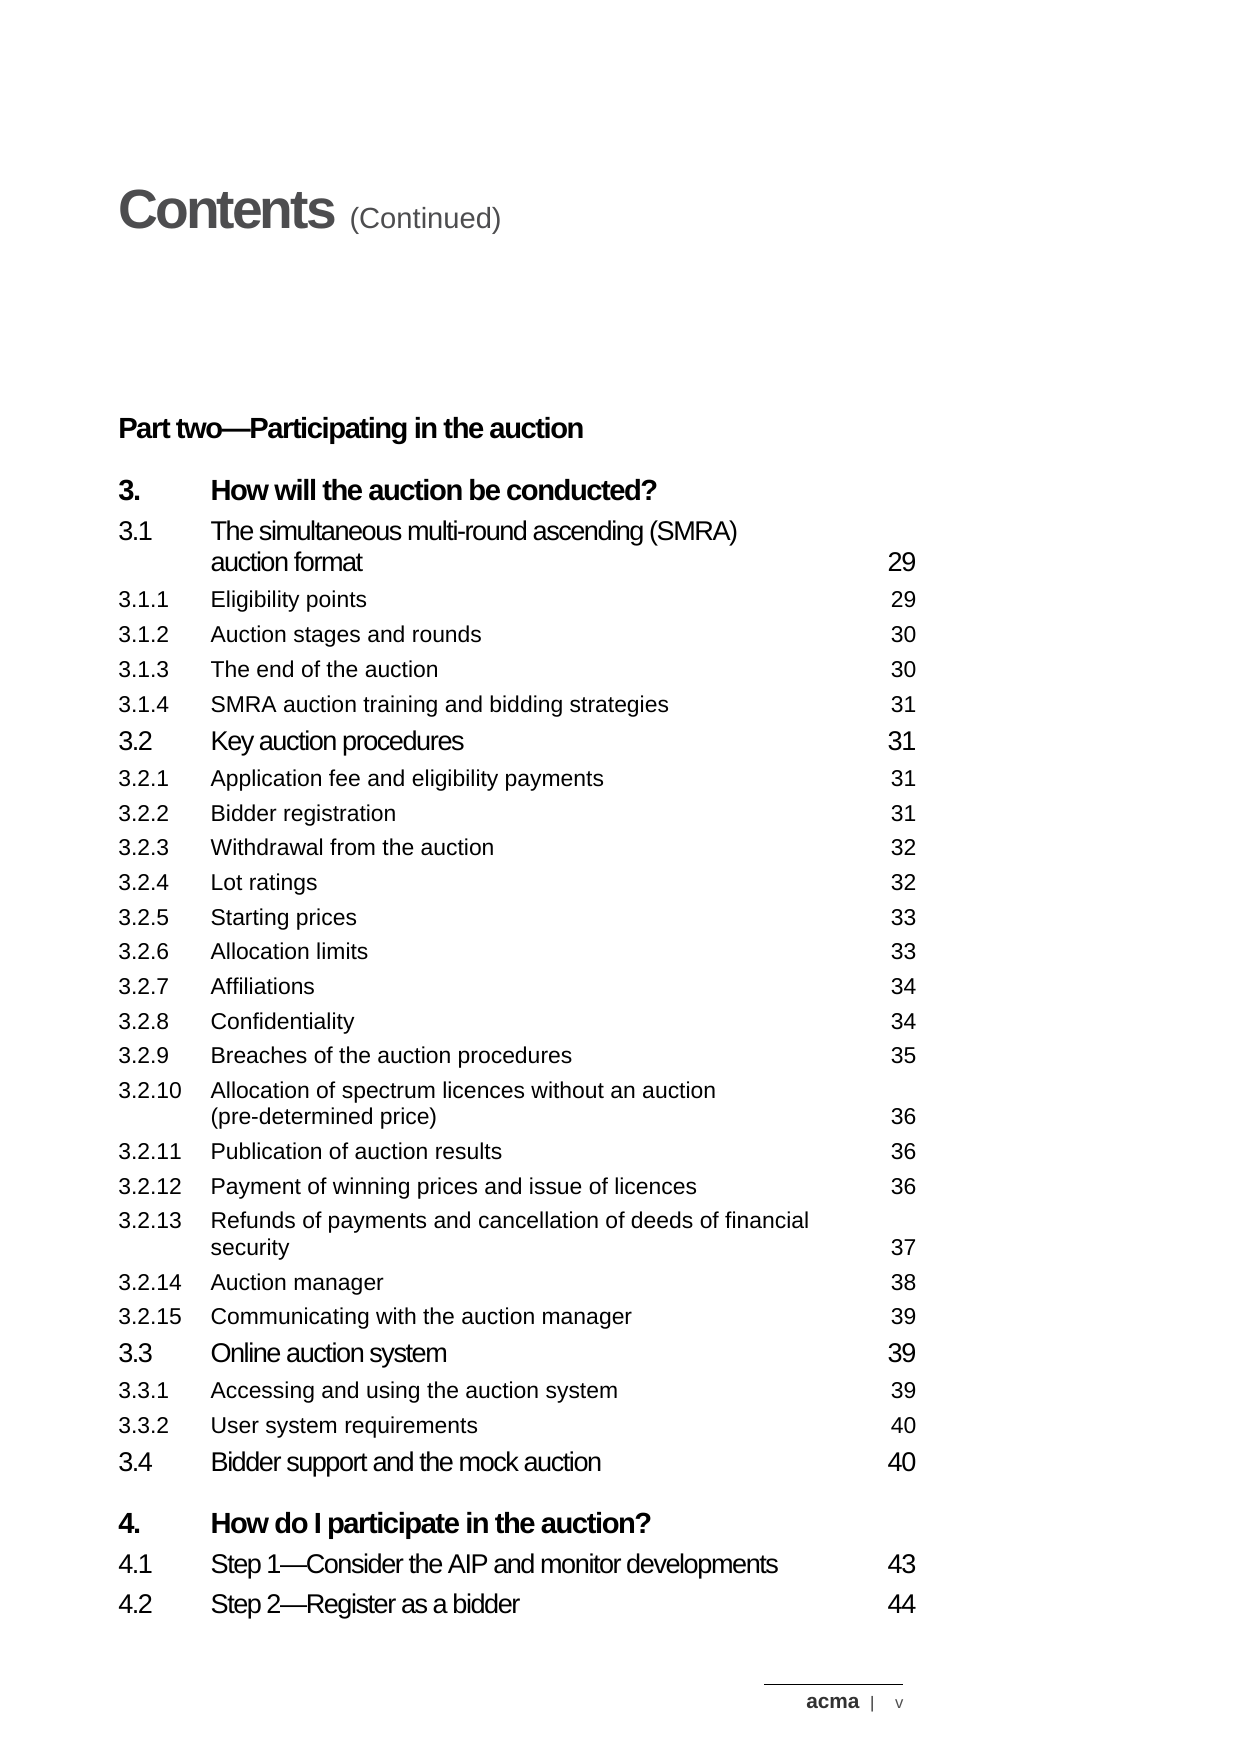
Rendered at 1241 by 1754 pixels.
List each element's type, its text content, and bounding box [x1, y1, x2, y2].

text 3.2.12 Payment of winning prices and issue of licences 36 [118, 1173, 917, 1199]
text 3.2.13 Refunds of payments and cancellation of deeds of financial security 37 [118, 1207, 917, 1260]
text 3.2.2 Bidder registration 31 [118, 799, 917, 826]
text 4.2 Step 2—Register as a bidder 44 [118, 1588, 917, 1620]
text 3.4 Bidder support and the mock auction 40 [118, 1447, 917, 1478]
text 3.3.1 Accessing and using the auction system 39 [118, 1377, 917, 1404]
text 3.3 Online auction system 39 [118, 1338, 917, 1369]
text 3.2.10 Allocation of spectrum licences without an auction (pre-determined price) 36 [118, 1077, 917, 1130]
text 3.2.9 Breaches of the auction procedures 35 [118, 1042, 917, 1069]
text Part two—Participating in the auction 27 [118, 411, 828, 445]
text 3.2.4 Lot ratings 32 [118, 869, 917, 895]
text 3.2.3 Withdrawal from the auction 32 [118, 834, 917, 861]
text 3.1.4 SMRA auction training and bidding strategies 31 [118, 691, 917, 717]
text 3.2.5 Starting prices 33 [118, 903, 917, 930]
text 3.1 The simultaneous multi-round ascending (SMRA) auction format 29 [118, 516, 917, 578]
text 3.2.1 Application fee and eligibility payments 31 [118, 765, 917, 791]
text 4.1 Step 1—Consider the AIP and monitor developments 43 [118, 1549, 917, 1580]
text 3.1.2 Auction stages and rounds 30 [118, 621, 917, 647]
text 3.3.2 User system requirements 40 [118, 1412, 917, 1438]
text 3. How will the auction be conducted? 28 [118, 474, 828, 507]
text 3.2 Key auction procedures 31 [118, 725, 917, 756]
text 3.2.7 Affiliations 34 [118, 973, 917, 999]
text 3.2.6 Allocation limits 33 [118, 938, 917, 964]
text 3.2.15 Communicating with the auction manager 39 [118, 1303, 917, 1329]
text 3.2.14 Auction manager 38 [118, 1268, 917, 1295]
text 3.1.1 Eligibility points 29 [118, 586, 917, 613]
text 3.2.11 Publication of auction results 36 [118, 1138, 917, 1164]
text 3.2.8 Confidentiality 34 [118, 1008, 917, 1034]
text 3.1.3 The end of the auction 30 [118, 656, 917, 682]
text 4. How do I participate in the auction? 42 [118, 1507, 828, 1541]
